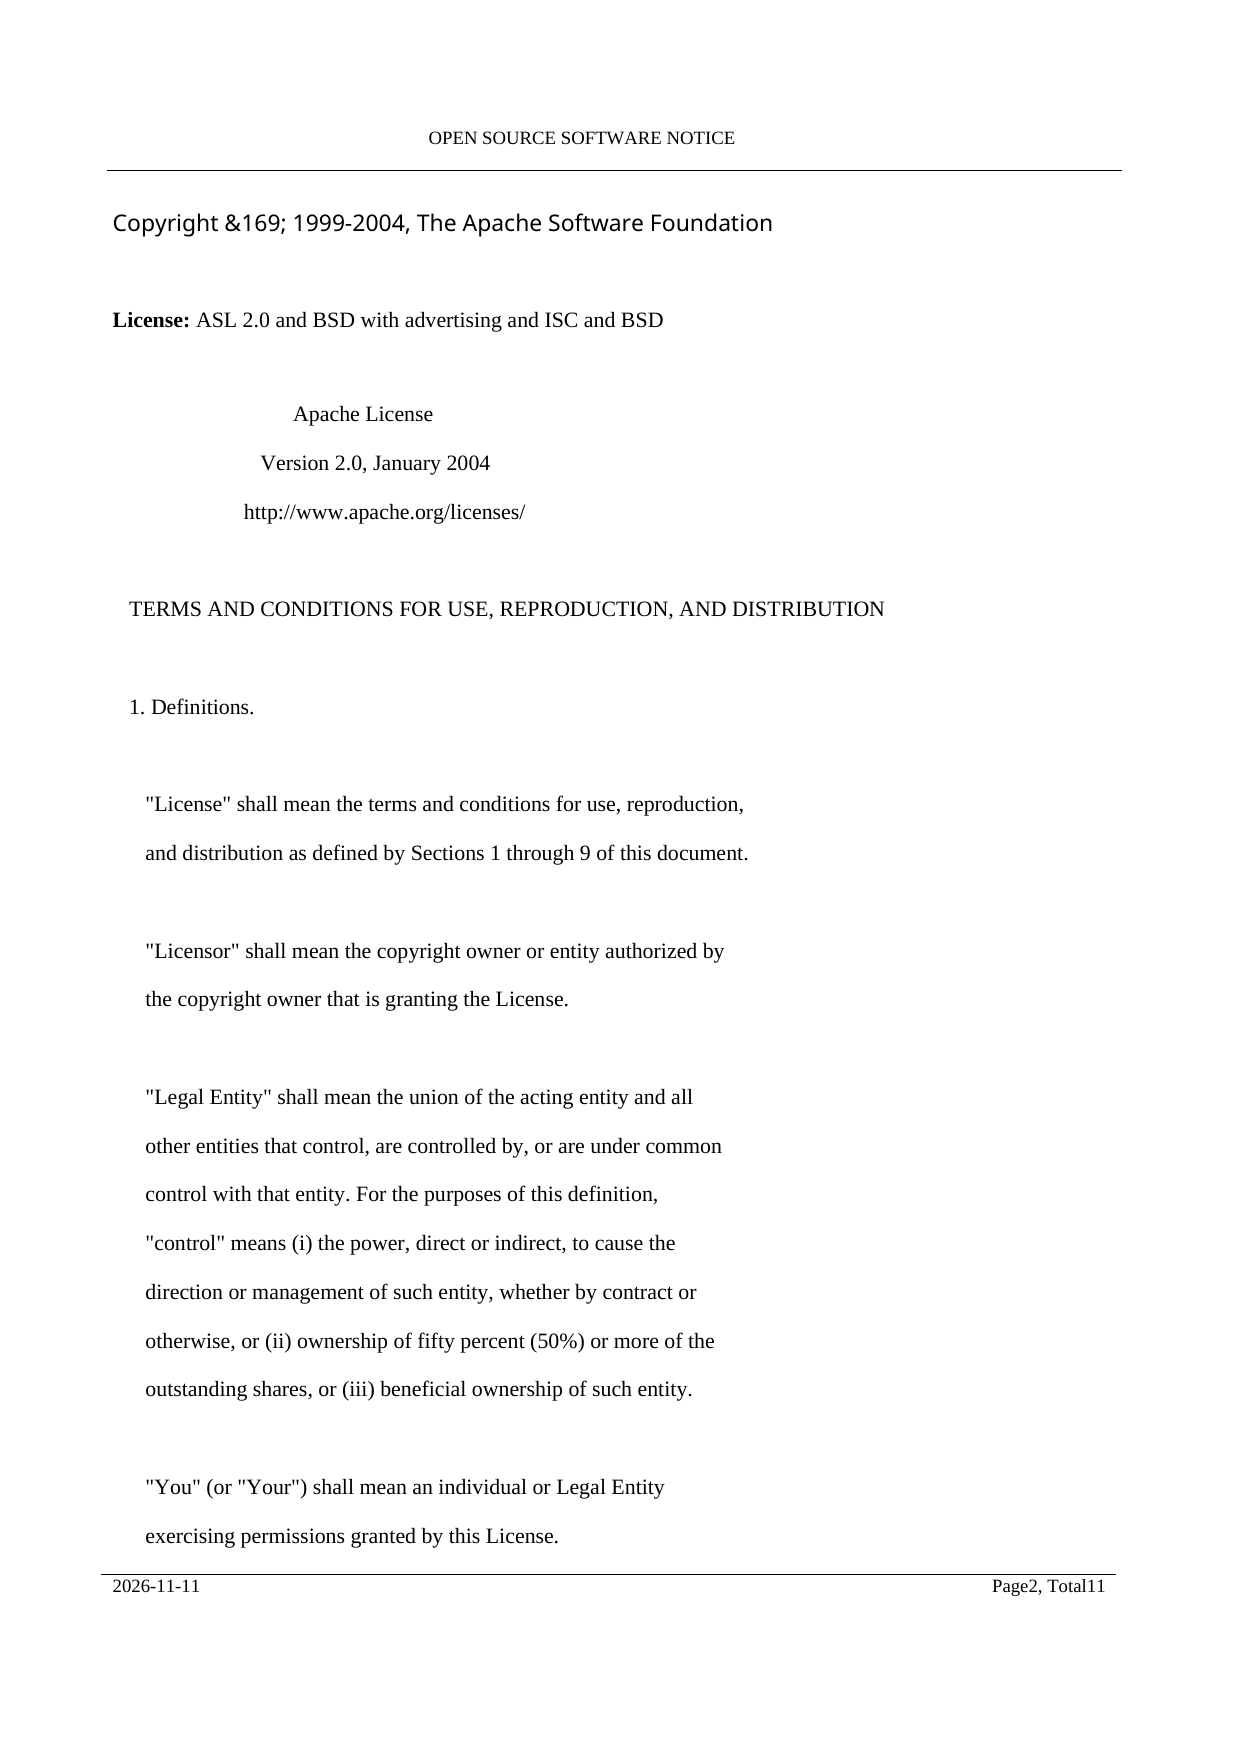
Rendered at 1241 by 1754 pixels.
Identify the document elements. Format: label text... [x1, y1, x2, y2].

text License: ASL 2.0 and BSD with advertising and ISC and BSD [112, 304, 1128, 336]
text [112, 349, 1128, 1551]
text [112, 206, 1128, 288]
